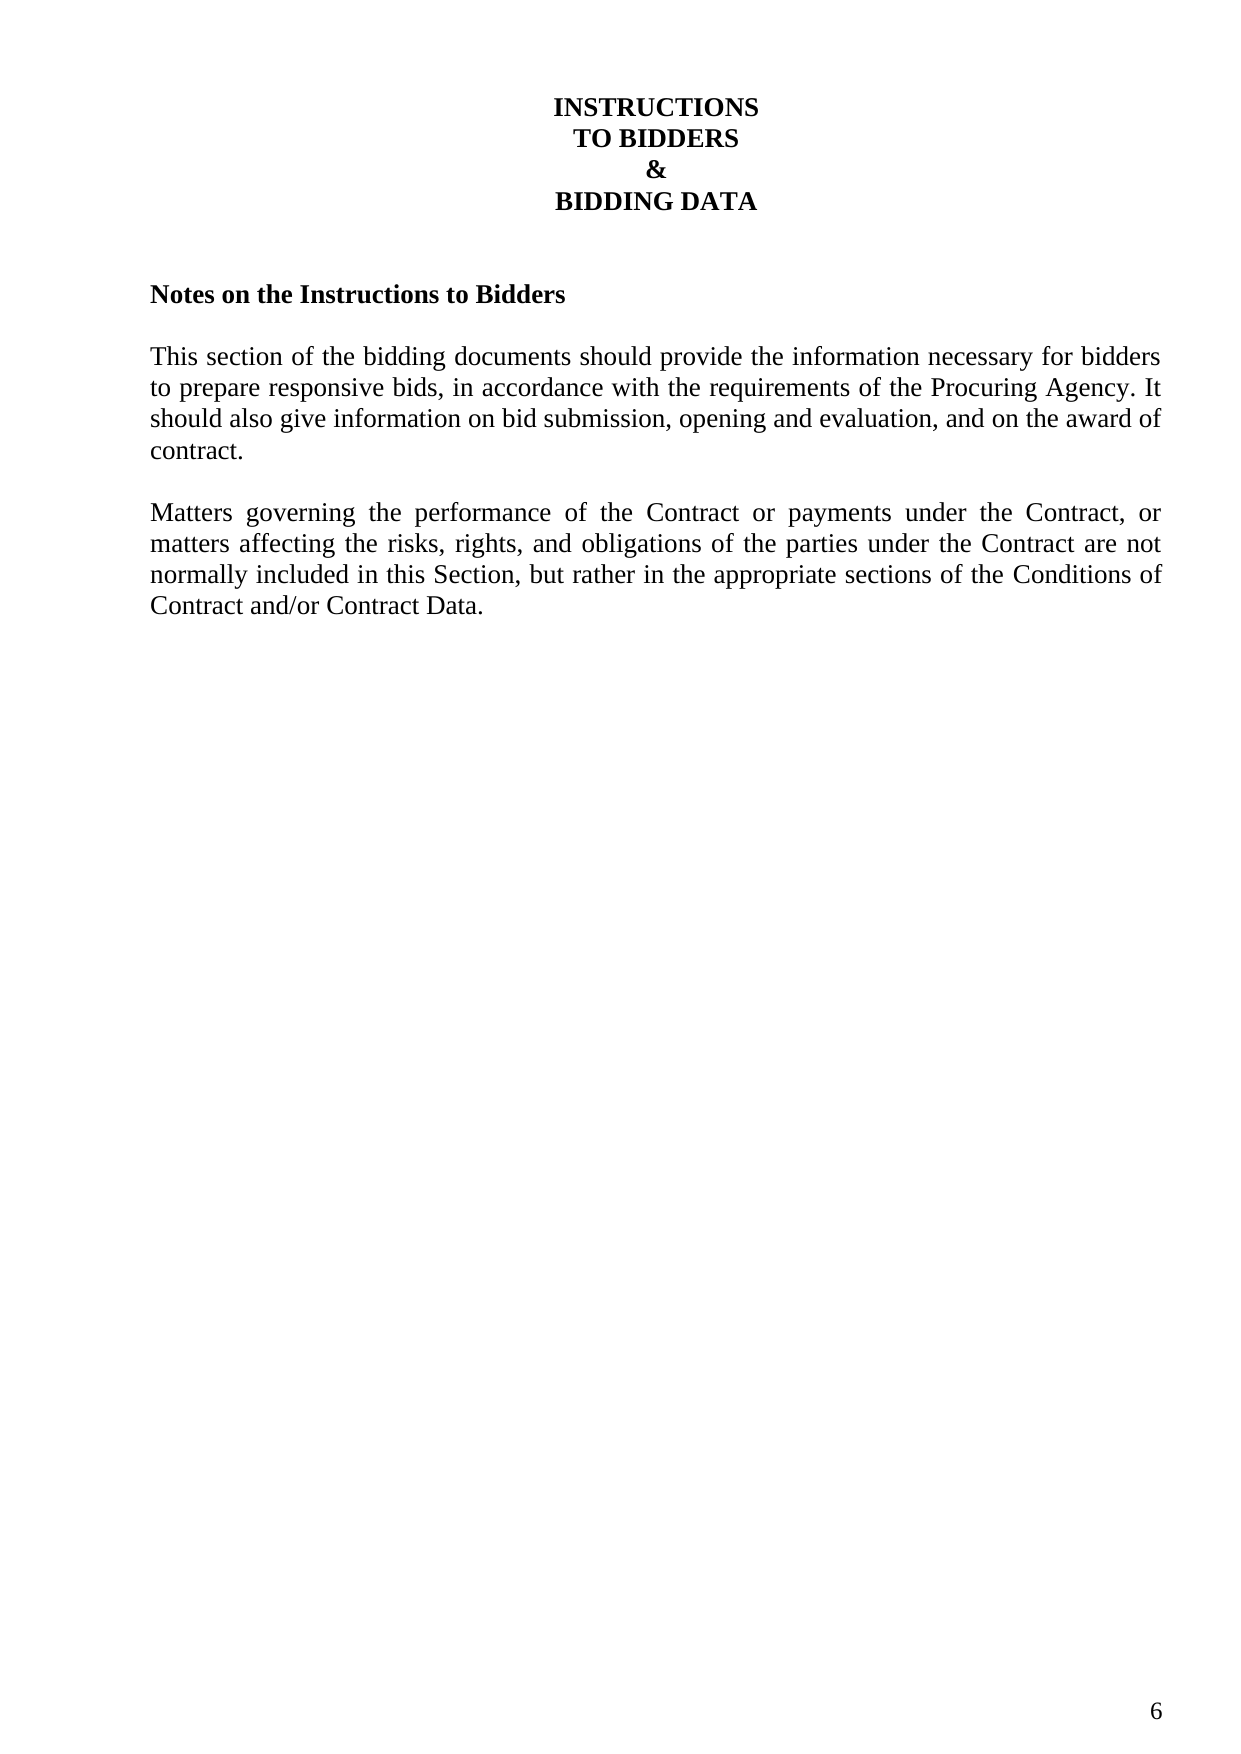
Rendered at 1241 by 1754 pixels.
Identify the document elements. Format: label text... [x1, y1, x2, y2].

text & [150, 153, 1162, 184]
text Notes on the Instructions to Bidders [150, 278, 1162, 309]
text This section of the bidding documents should provide the information necessary for bidders to prepare responsive bids, in accordance with the requirements of the Procuring Agency. It should also give information on bid submission, opening and evaluation, and on the award of contract. [150, 340, 1162, 465]
text INSTRUCTIONS [150, 91, 1162, 122]
text Matters governing the performance of the Contract or payments under the Contract, or matters affecting the risks, rights, and obligations of the parties under the Contract are not normally included in this Section, but rather in the appropriate sections of the Conditions of Contract and/or Contract Data. [150, 496, 1162, 621]
text BIDDING DATA [150, 184, 1162, 216]
text TO BIDDERS [150, 122, 1162, 153]
